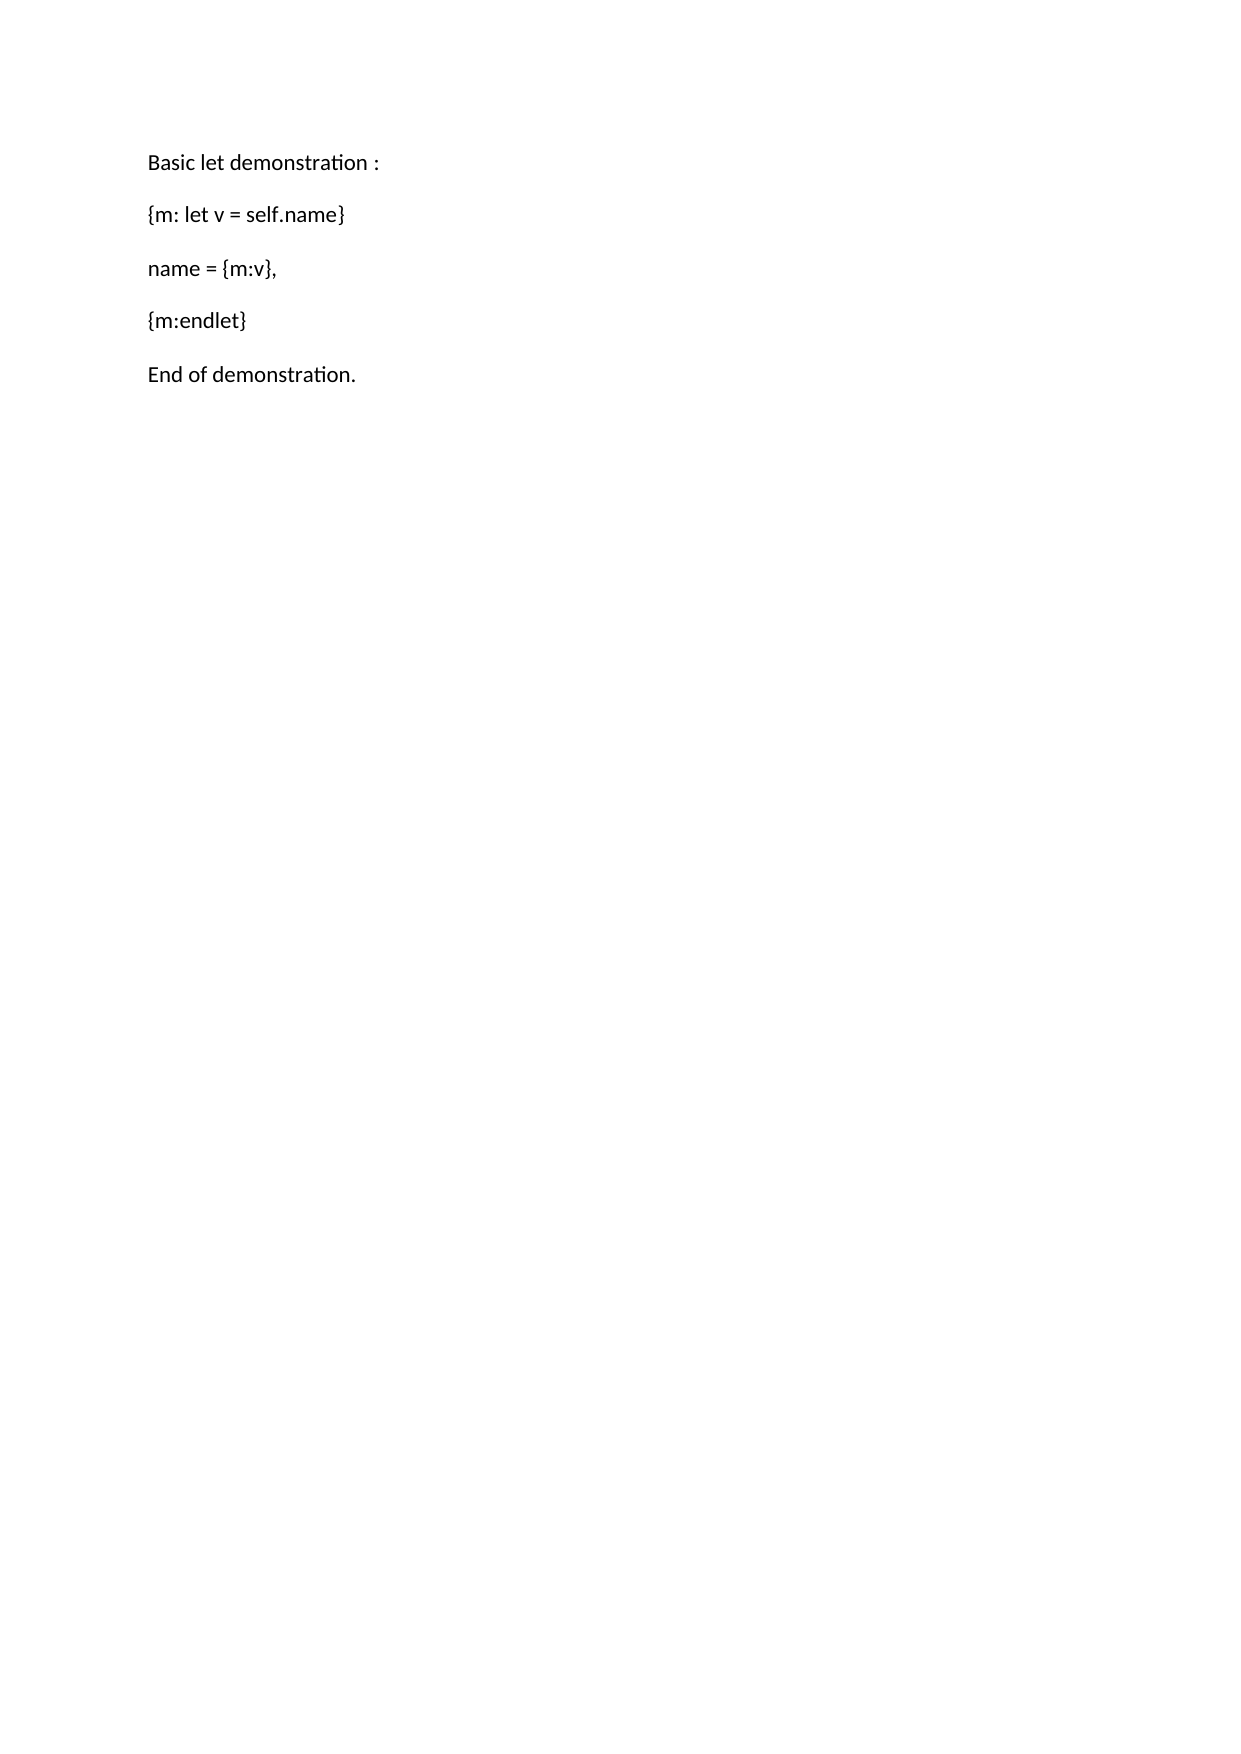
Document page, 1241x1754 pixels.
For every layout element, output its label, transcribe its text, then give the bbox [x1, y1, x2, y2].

text {m: let v = self.name} [148, 201, 1093, 229]
text name = {m:v}, [148, 254, 1093, 282]
text {m:endlet} [148, 307, 1093, 335]
text Basic let demonstration : [148, 148, 1093, 176]
text End of demonstration. [148, 360, 1093, 388]
